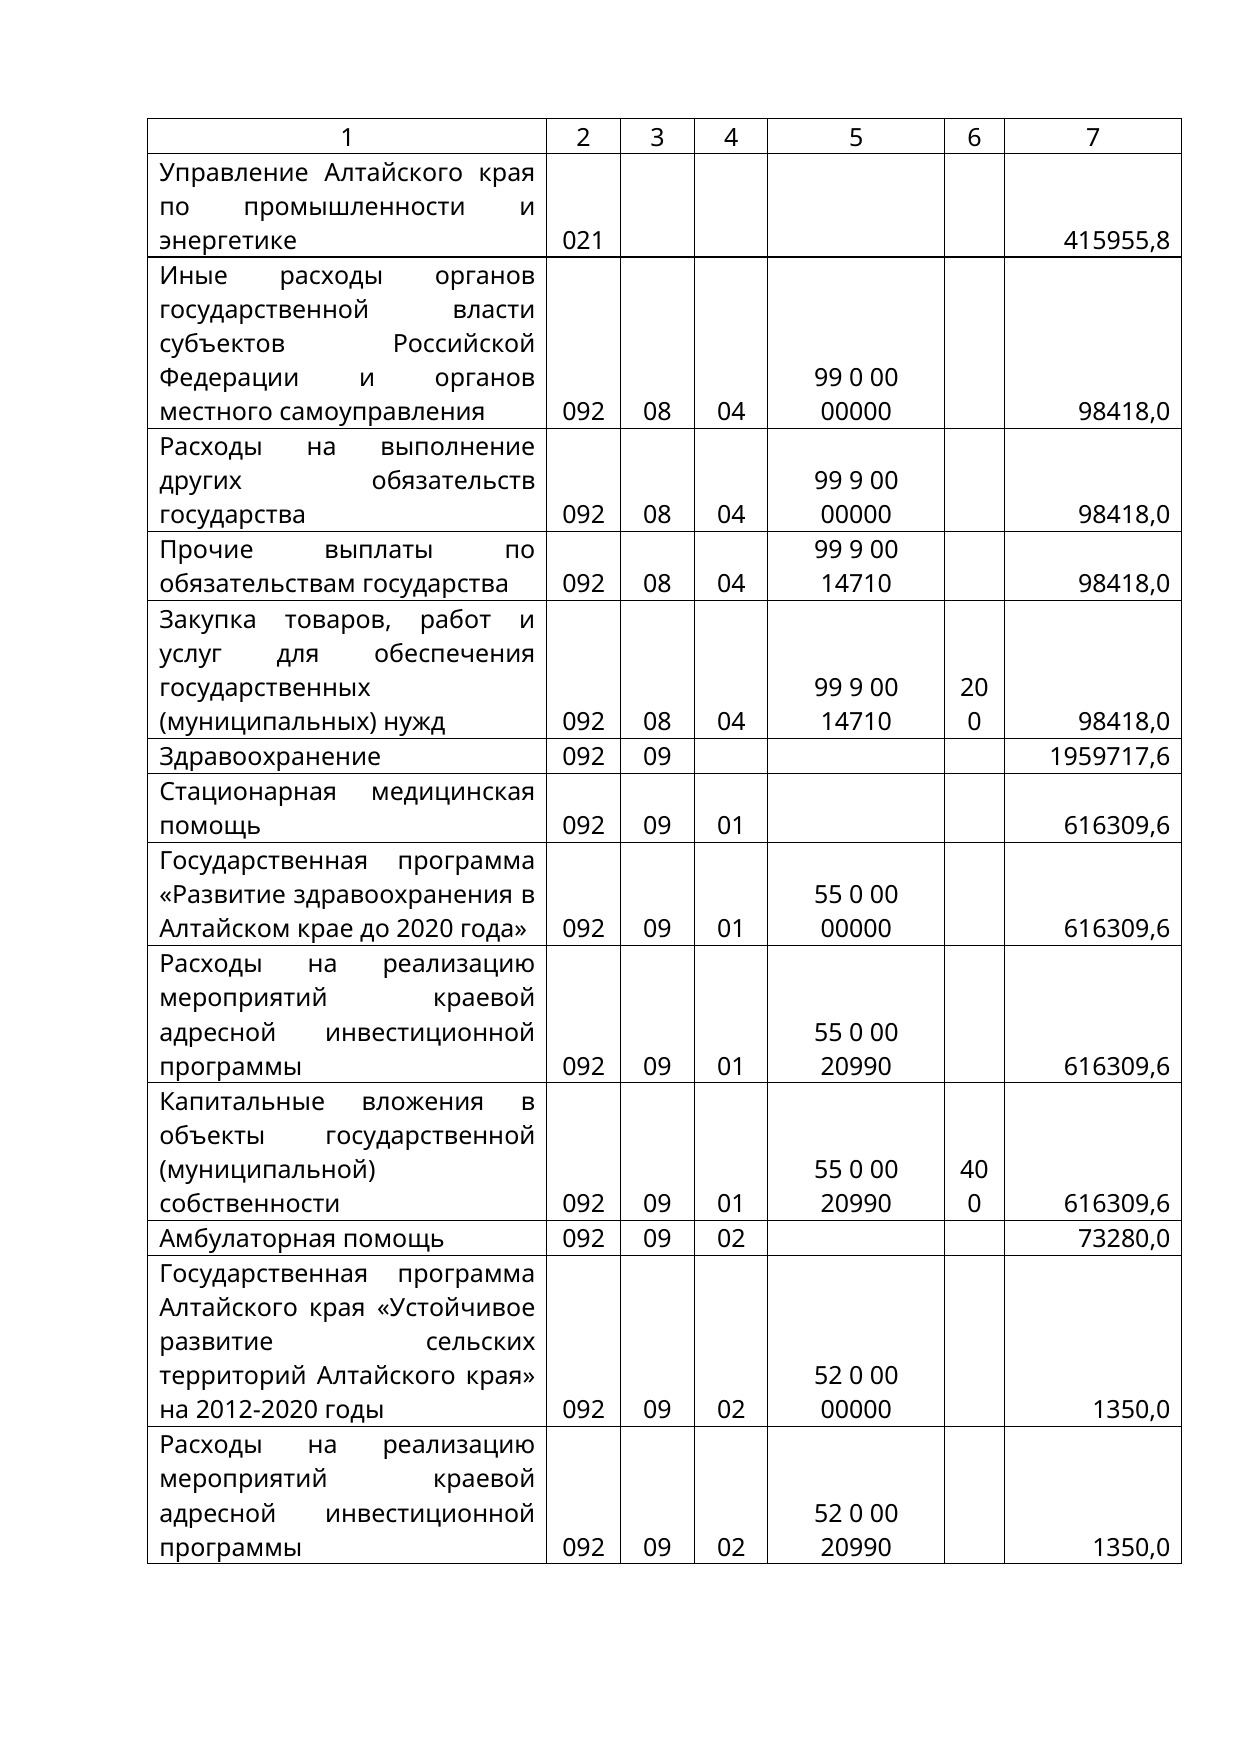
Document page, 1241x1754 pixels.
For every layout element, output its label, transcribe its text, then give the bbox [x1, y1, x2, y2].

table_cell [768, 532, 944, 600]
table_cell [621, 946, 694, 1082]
table_header 5 [768, 119, 944, 153]
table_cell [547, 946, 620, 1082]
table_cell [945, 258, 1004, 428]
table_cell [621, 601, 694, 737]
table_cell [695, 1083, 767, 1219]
table_header 2 [547, 119, 620, 153]
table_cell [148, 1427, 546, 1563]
table_cell [768, 154, 944, 256]
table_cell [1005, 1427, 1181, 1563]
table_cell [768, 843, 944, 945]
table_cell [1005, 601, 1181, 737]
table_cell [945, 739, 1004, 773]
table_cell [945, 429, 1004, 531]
table_header 7 [1005, 119, 1181, 153]
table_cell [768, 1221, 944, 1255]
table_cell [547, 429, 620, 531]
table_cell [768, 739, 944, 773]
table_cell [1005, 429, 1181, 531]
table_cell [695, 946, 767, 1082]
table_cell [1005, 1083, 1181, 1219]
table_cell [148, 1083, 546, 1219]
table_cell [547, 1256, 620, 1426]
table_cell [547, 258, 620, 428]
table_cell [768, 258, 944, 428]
table_cell 021 [547, 154, 620, 256]
table_header 4 [695, 119, 767, 153]
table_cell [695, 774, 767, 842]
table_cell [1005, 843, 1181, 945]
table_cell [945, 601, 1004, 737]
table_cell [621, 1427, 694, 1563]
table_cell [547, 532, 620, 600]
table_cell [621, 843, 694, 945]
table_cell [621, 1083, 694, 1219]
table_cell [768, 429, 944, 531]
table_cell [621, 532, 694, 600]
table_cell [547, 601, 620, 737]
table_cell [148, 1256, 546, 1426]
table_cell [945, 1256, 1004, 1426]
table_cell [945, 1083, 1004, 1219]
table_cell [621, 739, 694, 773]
table_header 3 [621, 119, 694, 153]
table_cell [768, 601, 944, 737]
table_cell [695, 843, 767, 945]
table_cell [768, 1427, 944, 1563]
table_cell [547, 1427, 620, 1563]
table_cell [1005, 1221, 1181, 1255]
table_cell [945, 154, 1004, 256]
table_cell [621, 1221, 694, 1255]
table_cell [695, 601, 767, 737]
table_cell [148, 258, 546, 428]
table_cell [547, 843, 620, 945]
table_header 1 [148, 119, 546, 153]
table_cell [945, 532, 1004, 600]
table_cell 415955,8 [1005, 154, 1181, 256]
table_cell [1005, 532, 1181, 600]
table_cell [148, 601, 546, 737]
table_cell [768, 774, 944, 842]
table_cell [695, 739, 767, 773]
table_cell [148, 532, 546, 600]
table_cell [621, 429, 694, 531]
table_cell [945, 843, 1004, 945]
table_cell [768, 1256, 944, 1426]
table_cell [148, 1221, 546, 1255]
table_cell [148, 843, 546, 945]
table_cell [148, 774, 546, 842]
table_header 6 [945, 119, 1004, 153]
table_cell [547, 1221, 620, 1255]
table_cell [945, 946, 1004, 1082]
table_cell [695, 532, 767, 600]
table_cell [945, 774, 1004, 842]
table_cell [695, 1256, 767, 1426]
table_cell Управление Алтайского края по промышленности и энергетике [148, 154, 546, 256]
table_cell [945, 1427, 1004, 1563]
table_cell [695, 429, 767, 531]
table_cell [621, 154, 694, 256]
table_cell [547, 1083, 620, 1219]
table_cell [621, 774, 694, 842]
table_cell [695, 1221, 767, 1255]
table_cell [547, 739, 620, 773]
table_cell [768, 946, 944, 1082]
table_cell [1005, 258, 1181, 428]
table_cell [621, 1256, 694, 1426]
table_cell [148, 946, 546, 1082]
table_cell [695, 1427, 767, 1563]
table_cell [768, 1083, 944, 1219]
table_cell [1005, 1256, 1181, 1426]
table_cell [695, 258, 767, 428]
table_cell [695, 154, 767, 256]
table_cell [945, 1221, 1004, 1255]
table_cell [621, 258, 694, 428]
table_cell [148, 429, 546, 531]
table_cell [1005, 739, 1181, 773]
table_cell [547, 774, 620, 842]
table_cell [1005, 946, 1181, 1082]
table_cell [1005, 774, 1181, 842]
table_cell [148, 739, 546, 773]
